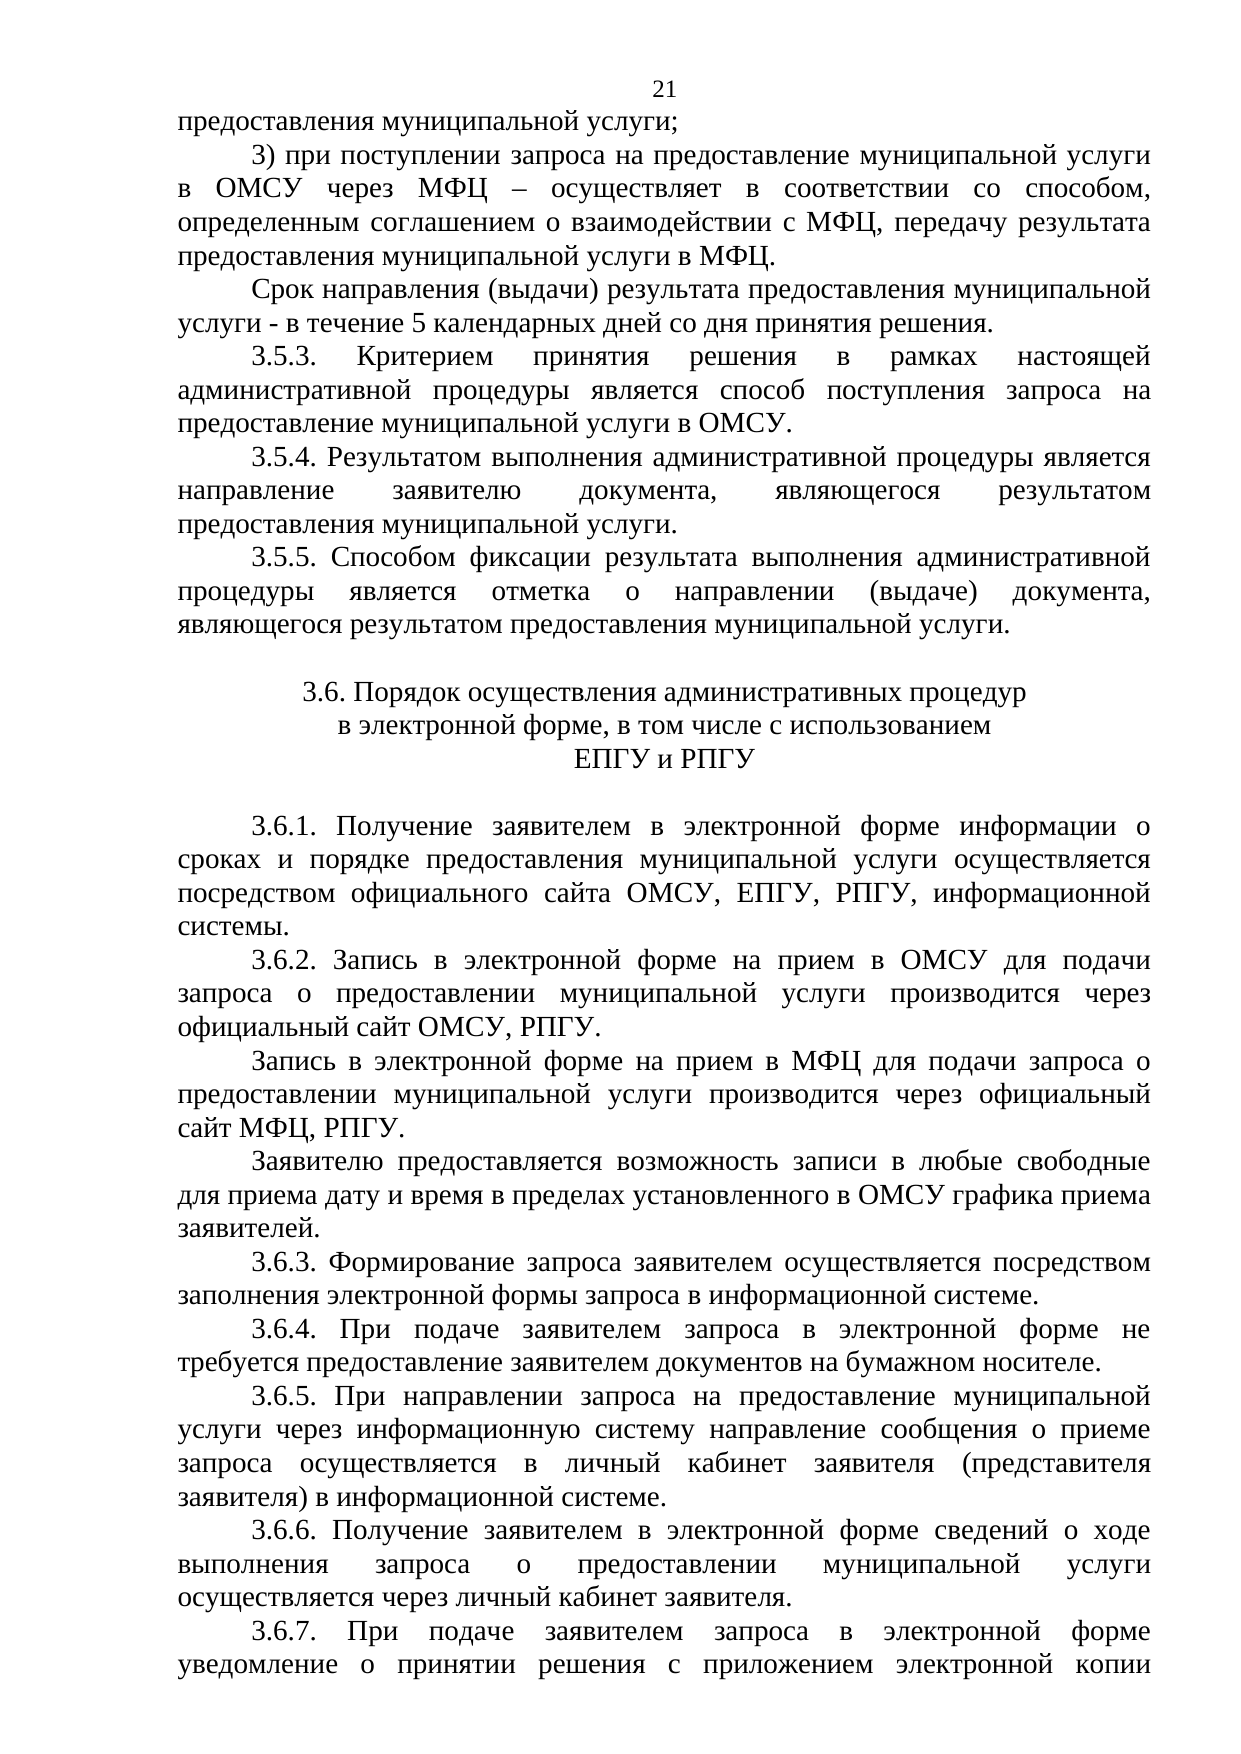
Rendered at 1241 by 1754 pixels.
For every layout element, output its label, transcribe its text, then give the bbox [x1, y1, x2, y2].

text Запись в электронной форме на прием в МФЦ для подачи запроса о предоставлении муниципальной услуги производится через официальный сайт МФЦ, РПГУ. [177, 1043, 1152, 1143]
text 3.6.4. При подаче заявителем запроса в электронной форме не требуется предоставление заявителем документов на бумажном носителе. [177, 1311, 1152, 1378]
text Срок направления (выдачи) результата предоставления муниципальной услуги - в течение 5 календарных дней со дня принятия решения. [177, 271, 1152, 338]
text в электронной форме, в том числе с использованием [177, 707, 1152, 741]
text 3.6.5. При направлении запроса на предоставление муниципальной услуги через информационную систему направление сообщения о приеме запроса осуществляется в личный кабинет заявителя (представителя заявителя) в информационной системе. [177, 1378, 1152, 1512]
text 3.6. Порядок осуществления административных процедур [177, 674, 1152, 707]
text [177, 1613, 1152, 1680]
text 3.6.1. Получение заявителем в электронной форме информации о сроках и порядке предоставления муниципальной услуги осуществляется посредством официального сайта ОМСУ, ЕПГУ, РПГУ, информационной системы. [177, 808, 1152, 942]
text 3) при поступлении запроса на предоставление муниципальной услуги в ОМСУ через МФЦ – осуществляет в соответствии со способом, определенным соглашением о взаимодействии с МФЦ, передачу результата предоставления муниципальной услуги в МФЦ. [177, 137, 1152, 271]
text Заявителю предоставляется возможность записи в любые свободные для приема дату и время в пределах установленного в ОМСУ графика приема заявителей. [177, 1143, 1152, 1244]
text 3.5.5. Способом фиксации результата выполнения административной процедуры является отметка о направлении (выдаче) документа, являющегося результатом предоставления муниципальной услуги. [177, 539, 1152, 640]
text ЕПГУ и РПГУ [177, 741, 1152, 774]
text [177, 103, 1152, 137]
text 3.6.2. Запись в электронной форме на прием в ОМСУ для подачи запроса о предоставлении муниципальной услуги производится через официальный сайт ОМСУ, РПГУ. [177, 942, 1152, 1043]
text 3.5.4. Результатом выполнения административной процедуры является направление заявителю документа, являющегося результатом предоставления муниципальной услуги. [177, 439, 1152, 539]
text 3.6.3. Формирование запроса заявителем осуществляется посредством заполнения электронной формы запроса в информационной системе. [177, 1244, 1152, 1311]
text 3.6.6. Получение заявителем в электронной форме сведений о ходе выполнения запроса о предоставлении муниципальной услуги осуществляется через личный кабинет заявителя. [177, 1512, 1152, 1613]
text 3.5.3. Критерием принятия решения в рамках настоящей административной процедуры является способ поступления запроса на предоставление муниципальной услуги в ОМСУ. [177, 338, 1152, 439]
